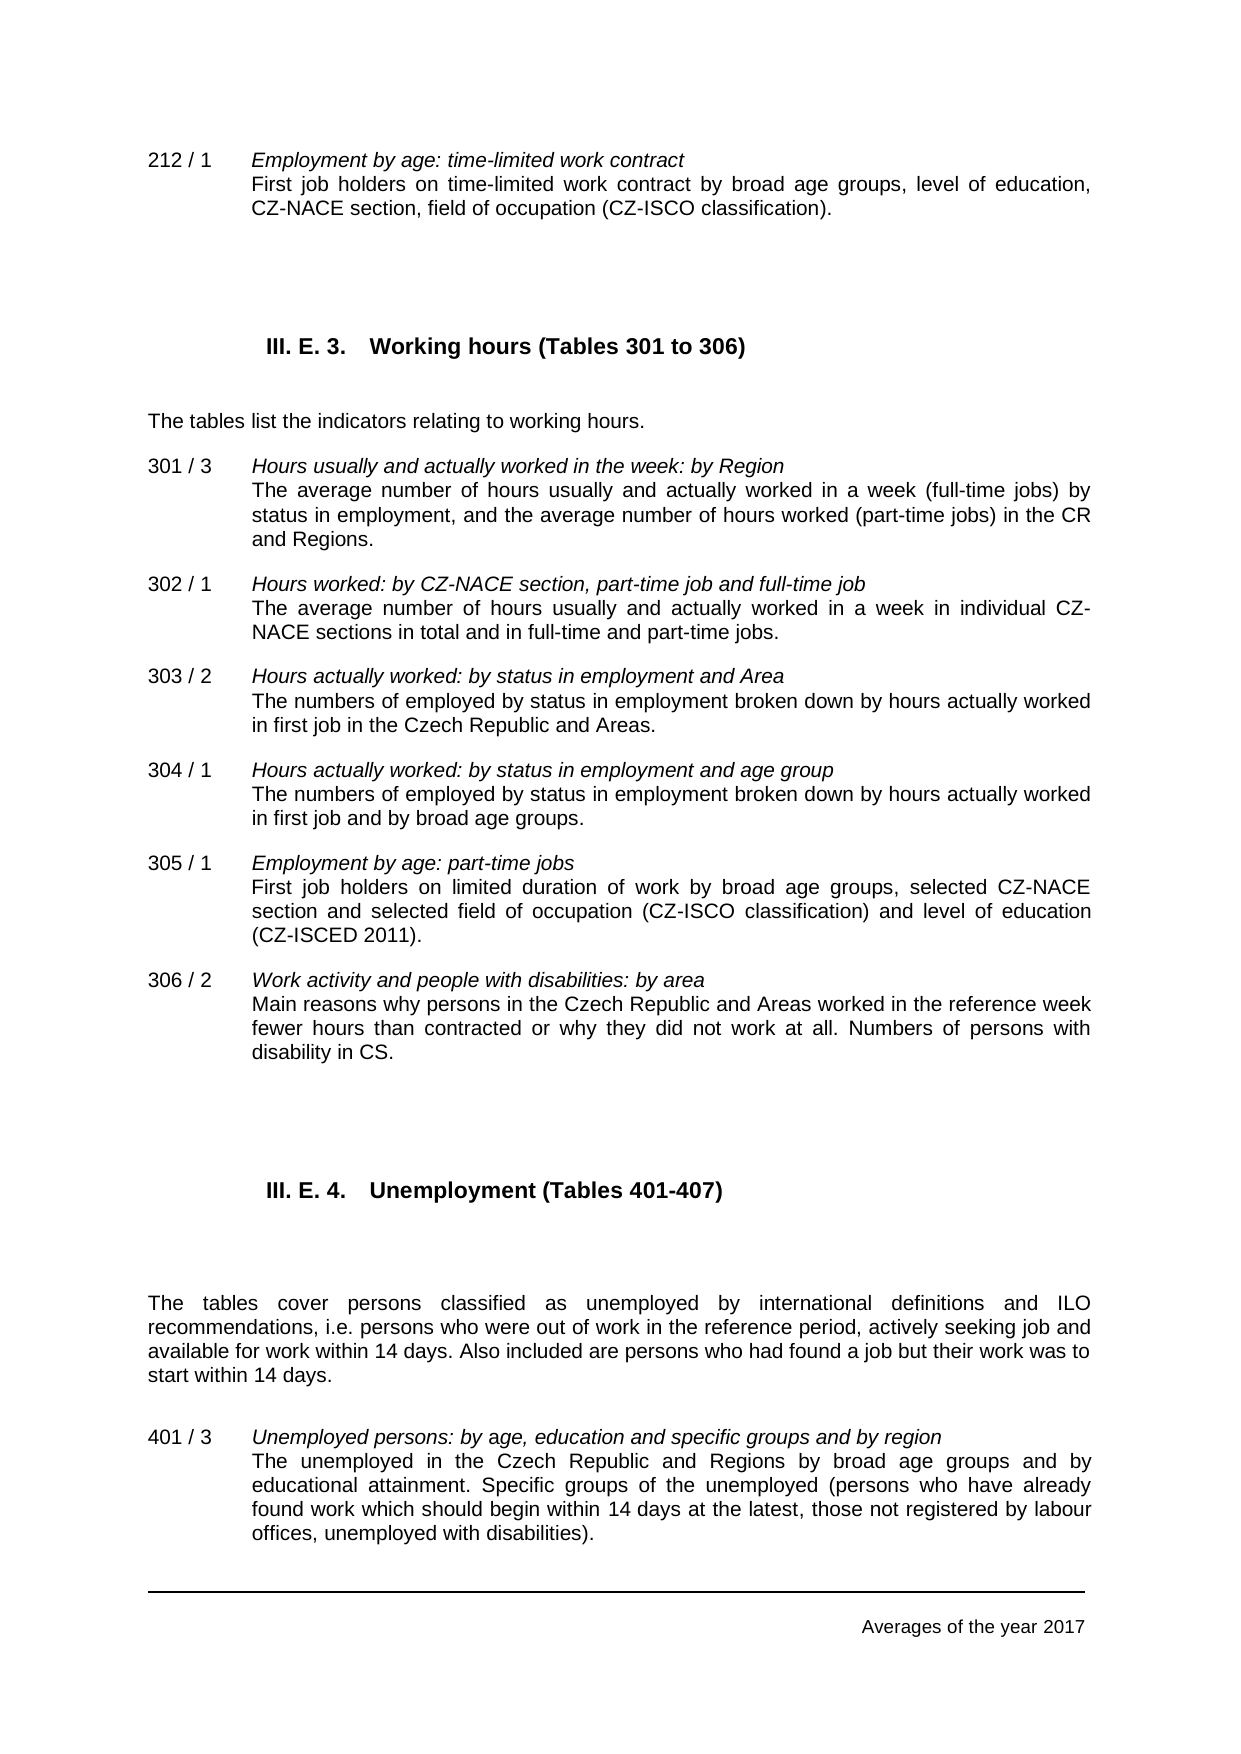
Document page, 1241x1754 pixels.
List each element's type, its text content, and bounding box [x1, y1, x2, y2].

text First job holders on time-limited work contract by broad age groups, level of education, CZ-NACE section, field of occupation (CZ-ISCO classification). [251, 172, 1092, 220]
text 401 / 3 Unemployed persons: by age, education and specific groups and by region [148, 1425, 1092, 1449]
text 212 / 1 Employment by age: time-limited work contract [148, 148, 1092, 172]
text 306 / 2 Work activity and people with disabilities: by area [148, 968, 1092, 992]
list Working hours (Tables 301 to 306) [148, 332, 1092, 359]
list Unemployment (Tables 401-407) [148, 1176, 1092, 1203]
text 305 / 1 Employment by age: part-time jobs [148, 851, 1092, 874]
text The numbers of employed by status in employment broken down by hours actually worked in first job in the Czech Republic and Areas. [252, 688, 1092, 737]
text The average number of hours usually and actually worked in a week in individual CZ-NACE sections in total and in full-time and part-time jobs. [252, 596, 1092, 644]
text The tables list the indicators relating to working hours. [148, 409, 1092, 433]
text 302 / 1 Hours worked: by CZ-NACE section, part-time job and full-time job [148, 571, 1092, 596]
text The numbers of employed by status in employment broken down by hours actually worked in first job and by broad age groups. [252, 782, 1092, 830]
text 301 / 3 Hours usually and actually worked in the week: by Region [148, 454, 1092, 478]
text 303 / 2 Hours actually worked: by status in employment and Area [148, 664, 1092, 688]
text Main reasons why persons in the Czech Republic and Areas worked in the reference week fewer hours than contracted or why they did not work at all. Numbers of persons with disability in CS. [252, 992, 1092, 1064]
text First job holders on limited duration of work by broad age groups, selected CZ-NACE section and selected field of occupation (CZ-ISCO classification) and level of education (CZ-ISCED 2011). [251, 874, 1092, 947]
text The tables cover persons classified as unemployed by international definitions and ILO recommendations, i.e. persons who were out of work in the reference period, actively seeking job and available for work within 14 days. Also included are persons who had found a job but their work was to start within 14 days. [148, 1291, 1092, 1387]
text The unemployed in the Czech Republic and Regions by broad age groups and by educational attainment. Specific groups of the unemployed (persons who have already found work which should begin within 14 days at the latest, those not registered by labour offices, unemployed with disabilities). [148, 1449, 1092, 1545]
text The average number of hours usually and actually worked in a week (full-time jobs) by status in employment, and the average number of hours worked (part-time jobs) in the CR and Regions. [252, 478, 1092, 551]
text 304 / 1 Hours actually worked: by status in employment and age group [148, 757, 1092, 782]
